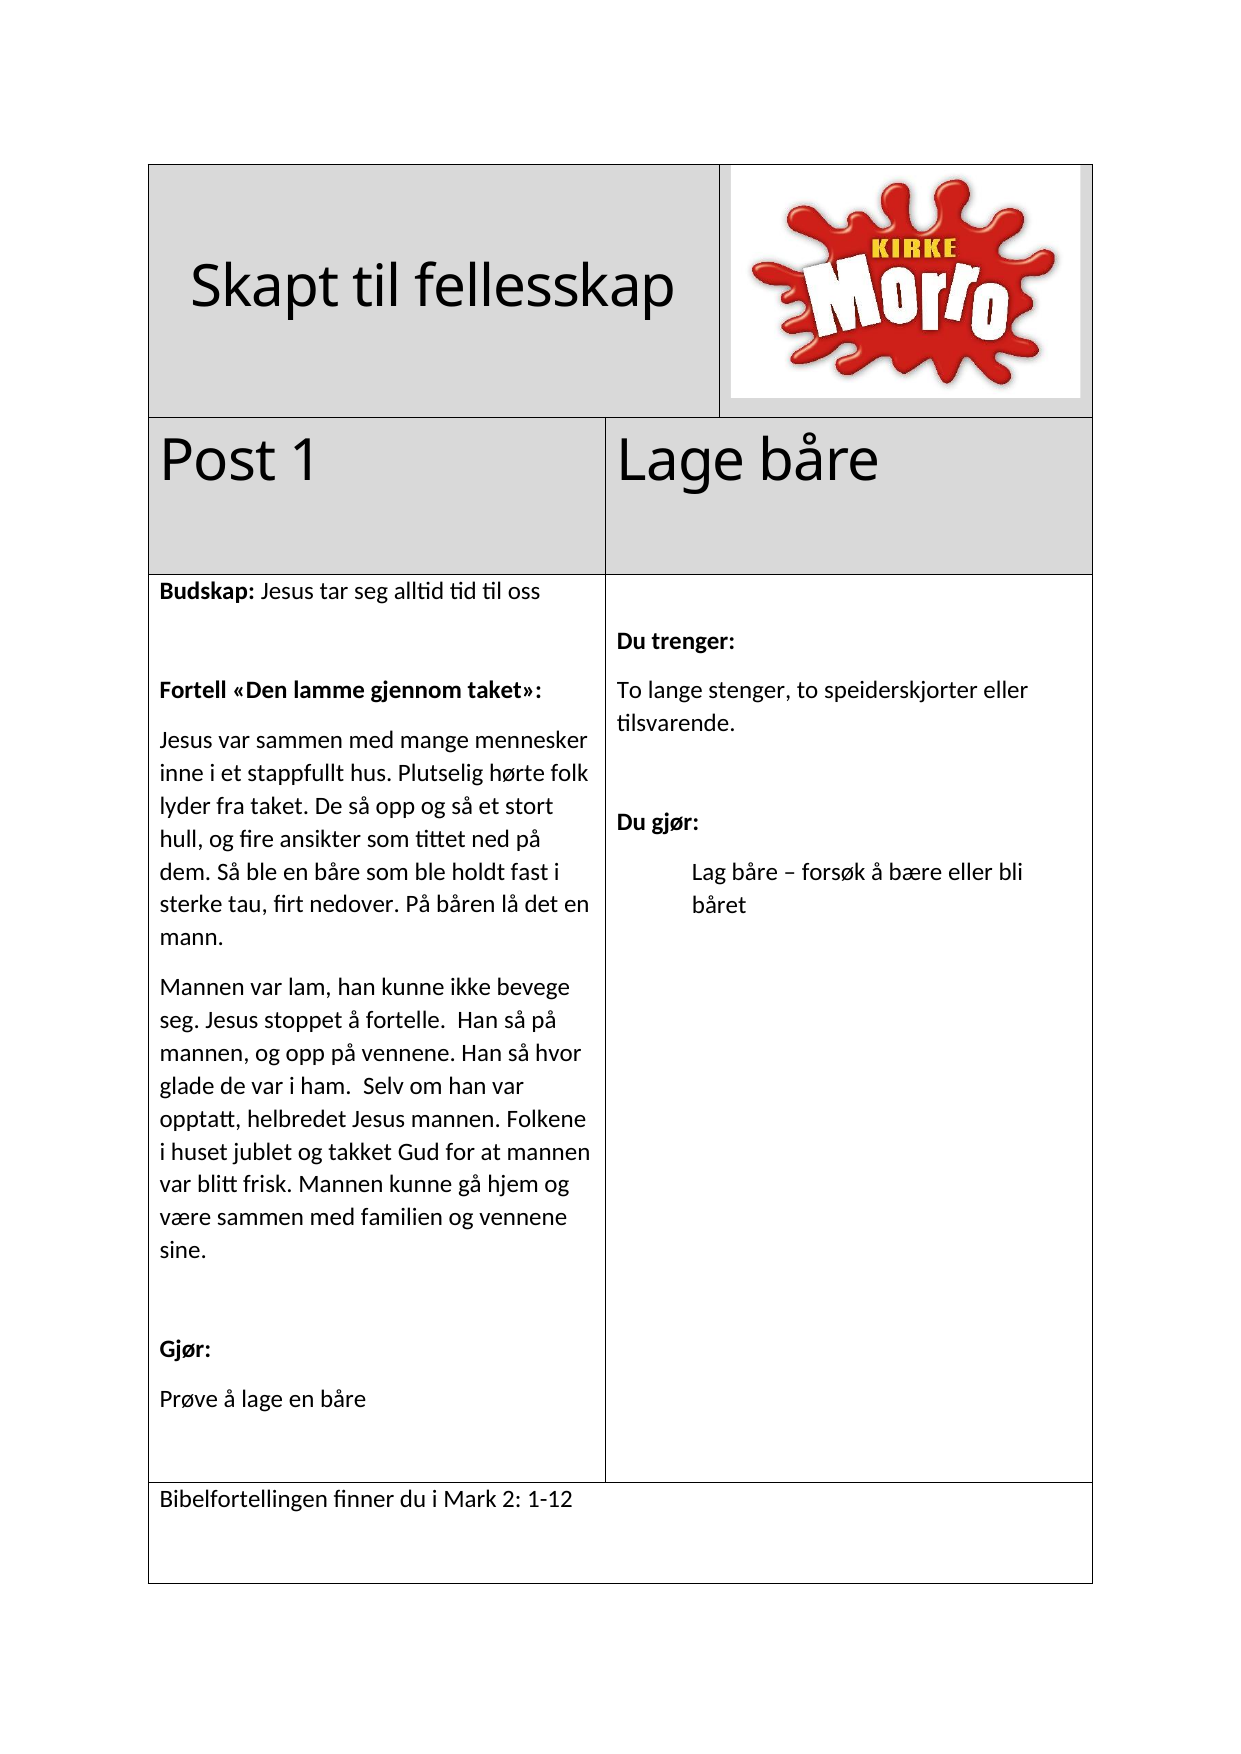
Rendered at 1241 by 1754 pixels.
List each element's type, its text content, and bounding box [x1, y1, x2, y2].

table_header [720, 165, 1092, 417]
table_cell Budskap: Jesus tar seg alltid tid til oss Fortell «Den lamme gjennom taket»: Jesus var sammen med mange mennesker inne i et stappfullt hus. Plutselig hørte folk lyder fra taket. De så opp og så et stort hull, og fire ansikter som tittet ned på dem. Så ble en båre som ble holdt fast i sterke tau, firt nedover. På båren lå det en mann. Mannen var lam, han kunne ikke bevege seg. Jesus stoppet å fortelle. Han så på mannen, og opp på vennene. Han så hvor glade de var i ham. Selv om han var opptatt, helbredet Jesus mannen. Folkene i huset jublet og takket Gud for at mannen var blitt frisk. Mannen kunne gå hjem og være sammen med familien og vennene sine. Gjør: Prøve å lage en båre [149, 575, 605, 1482]
picture [730, 165, 1081, 398]
table_header Skapt til fellesskap [149, 165, 719, 417]
table_cell Lage båre [606, 418, 1092, 574]
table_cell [149, 1483, 1092, 1582]
table_cell Post 1 [149, 418, 605, 574]
table_cell Du trenger: To lange stenger, to speiderskjorter eller tilsvarende. Du gjør: Lag båre – forsøk å bære eller bli båret [606, 575, 1092, 1482]
